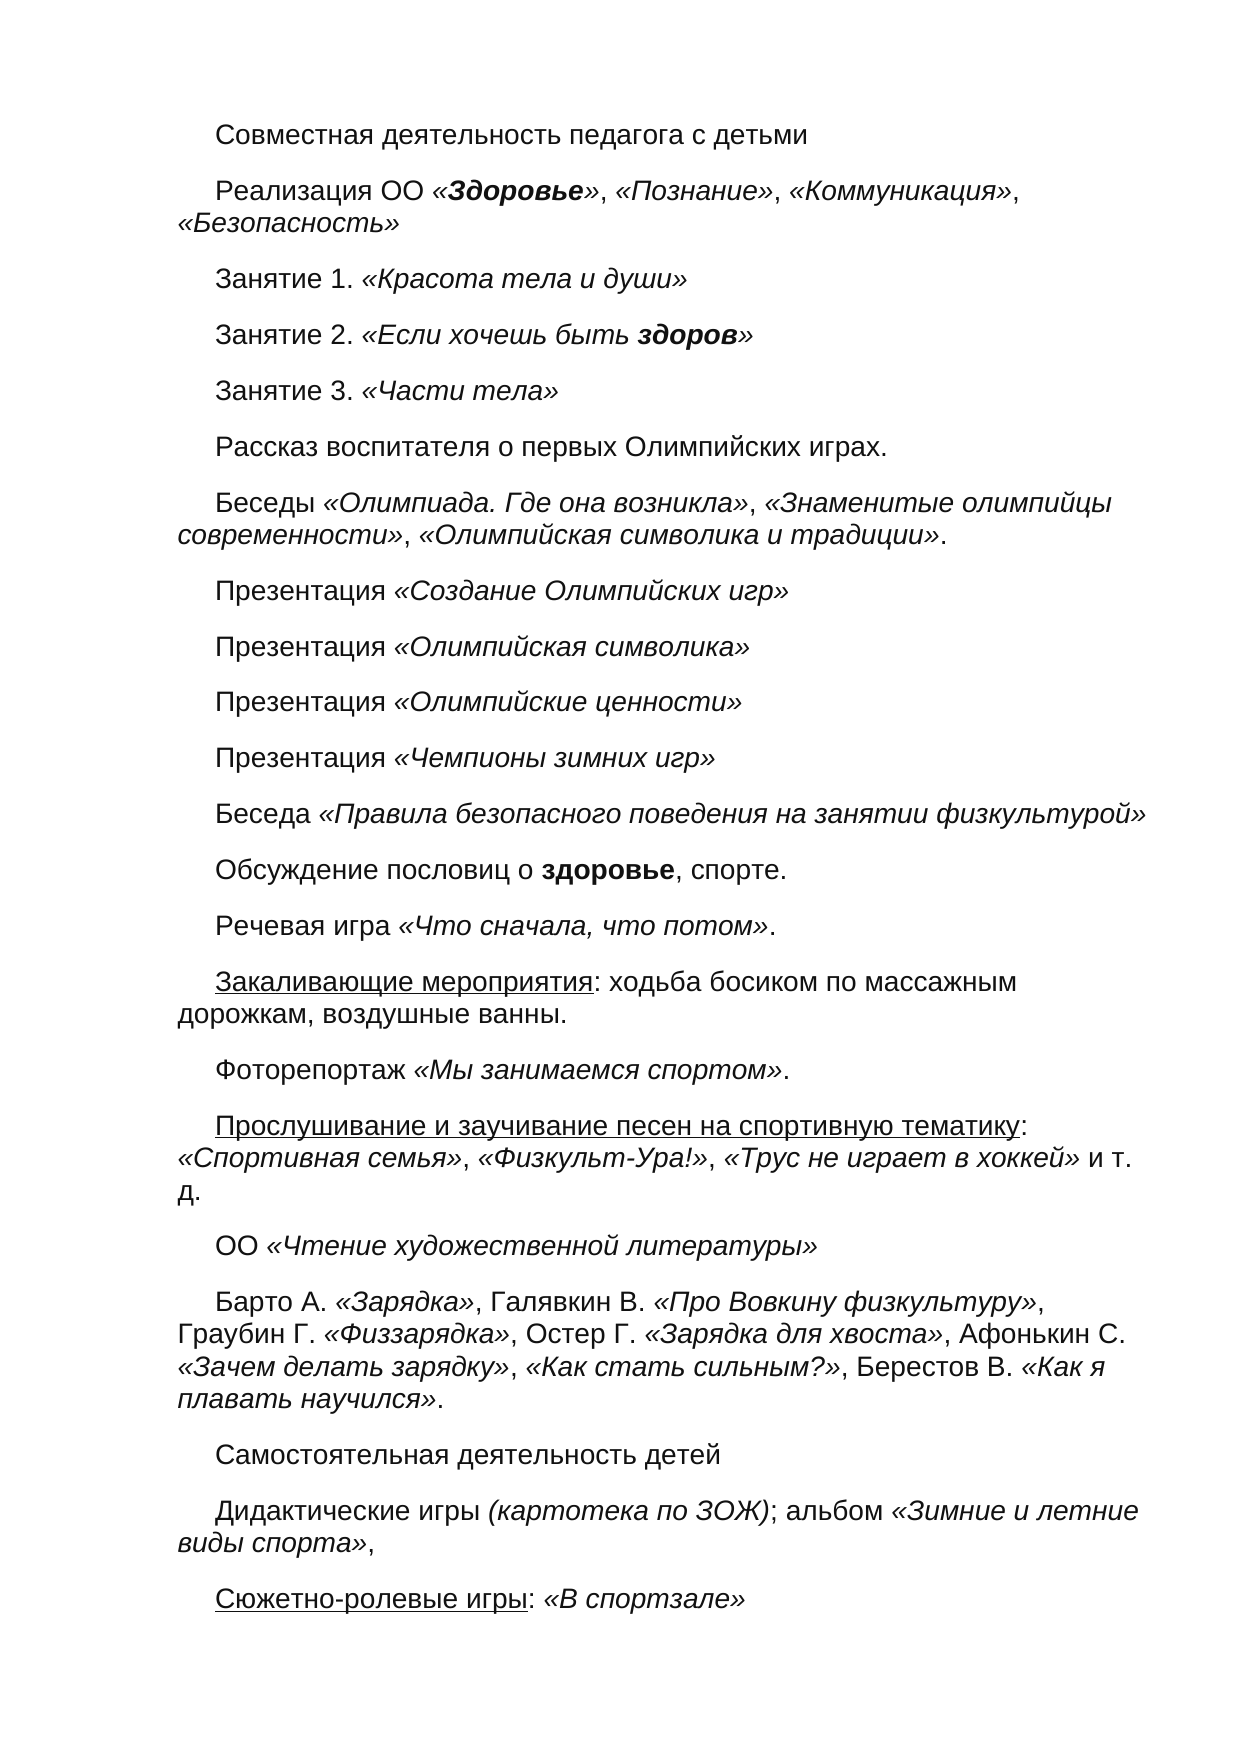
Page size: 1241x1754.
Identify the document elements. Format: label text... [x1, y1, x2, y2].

text ОО «Чтение художественной литературы» [177, 1229, 1152, 1262]
text Презентация «Олимпийская символика» [177, 629, 1152, 662]
text Самостоятельная деятельность детей [177, 1438, 1152, 1471]
text Закаливающие мероприятия: ходьба босиком по массажным дорожкам, воздушные ванны. [177, 964, 1152, 1029]
text Беседы «Олимпиада. Где она возникла», «Знаменитые олимпийцы современности», «Олимпийская символика и традиции». [177, 486, 1152, 550]
text Речевая игра «Что сначала, что потом». [177, 909, 1152, 941]
text Барто А. «Зарядка», Галявкин В. «Про Вовкину физкультуру», Граубин Г. «Физзарядка», Остер Г. «Зарядка для хвоста», Афонькин С. «Зачем делать зарядку», «Как стать сильным?», Берестов В. «Как я плавать научился». [177, 1285, 1152, 1415]
text Дидактические игры (картотека по ЗОЖ); альбом «Зимние и летние виды спорта», [177, 1494, 1152, 1559]
text Беседа «Правила безопасного поведения на занятии физкультурой» [177, 797, 1152, 829]
text Обсуждение пословиц о здоровье, спорте. [177, 853, 1152, 885]
text Презентация «Чемпионы зимних игр» [177, 741, 1152, 774]
text Презентация «Создание Олимпийских игр» [177, 574, 1152, 606]
text Сюжетно-ролевые игры: «В спортзале» [177, 1582, 1152, 1614]
text Презентация «Олимпийские ценности» [177, 685, 1152, 718]
text Занятие 3. «Части тела» [177, 374, 1152, 406]
text Совместная деятельность педагога с детьми [177, 118, 1152, 151]
text Прослушивание и заучивание песен на спортивную тематику: «Спортивная семья», «Физкульт-Ура!», «Трус не играет в хоккей» и т. д. [177, 1109, 1152, 1206]
text Занятие 2. «Если хочешь быть здоров» [177, 318, 1152, 350]
text Реализация ОО «Здоровье», «Познание», «Коммуникация», «Безопасность» [177, 174, 1152, 239]
text Фоторепортаж «Мы занимаемся спортом». [177, 1053, 1152, 1085]
text Занятие 1. «Красота тела и души» [177, 262, 1152, 294]
text Рассказ воспитателя о первых Олимпийских играх. [177, 430, 1152, 462]
